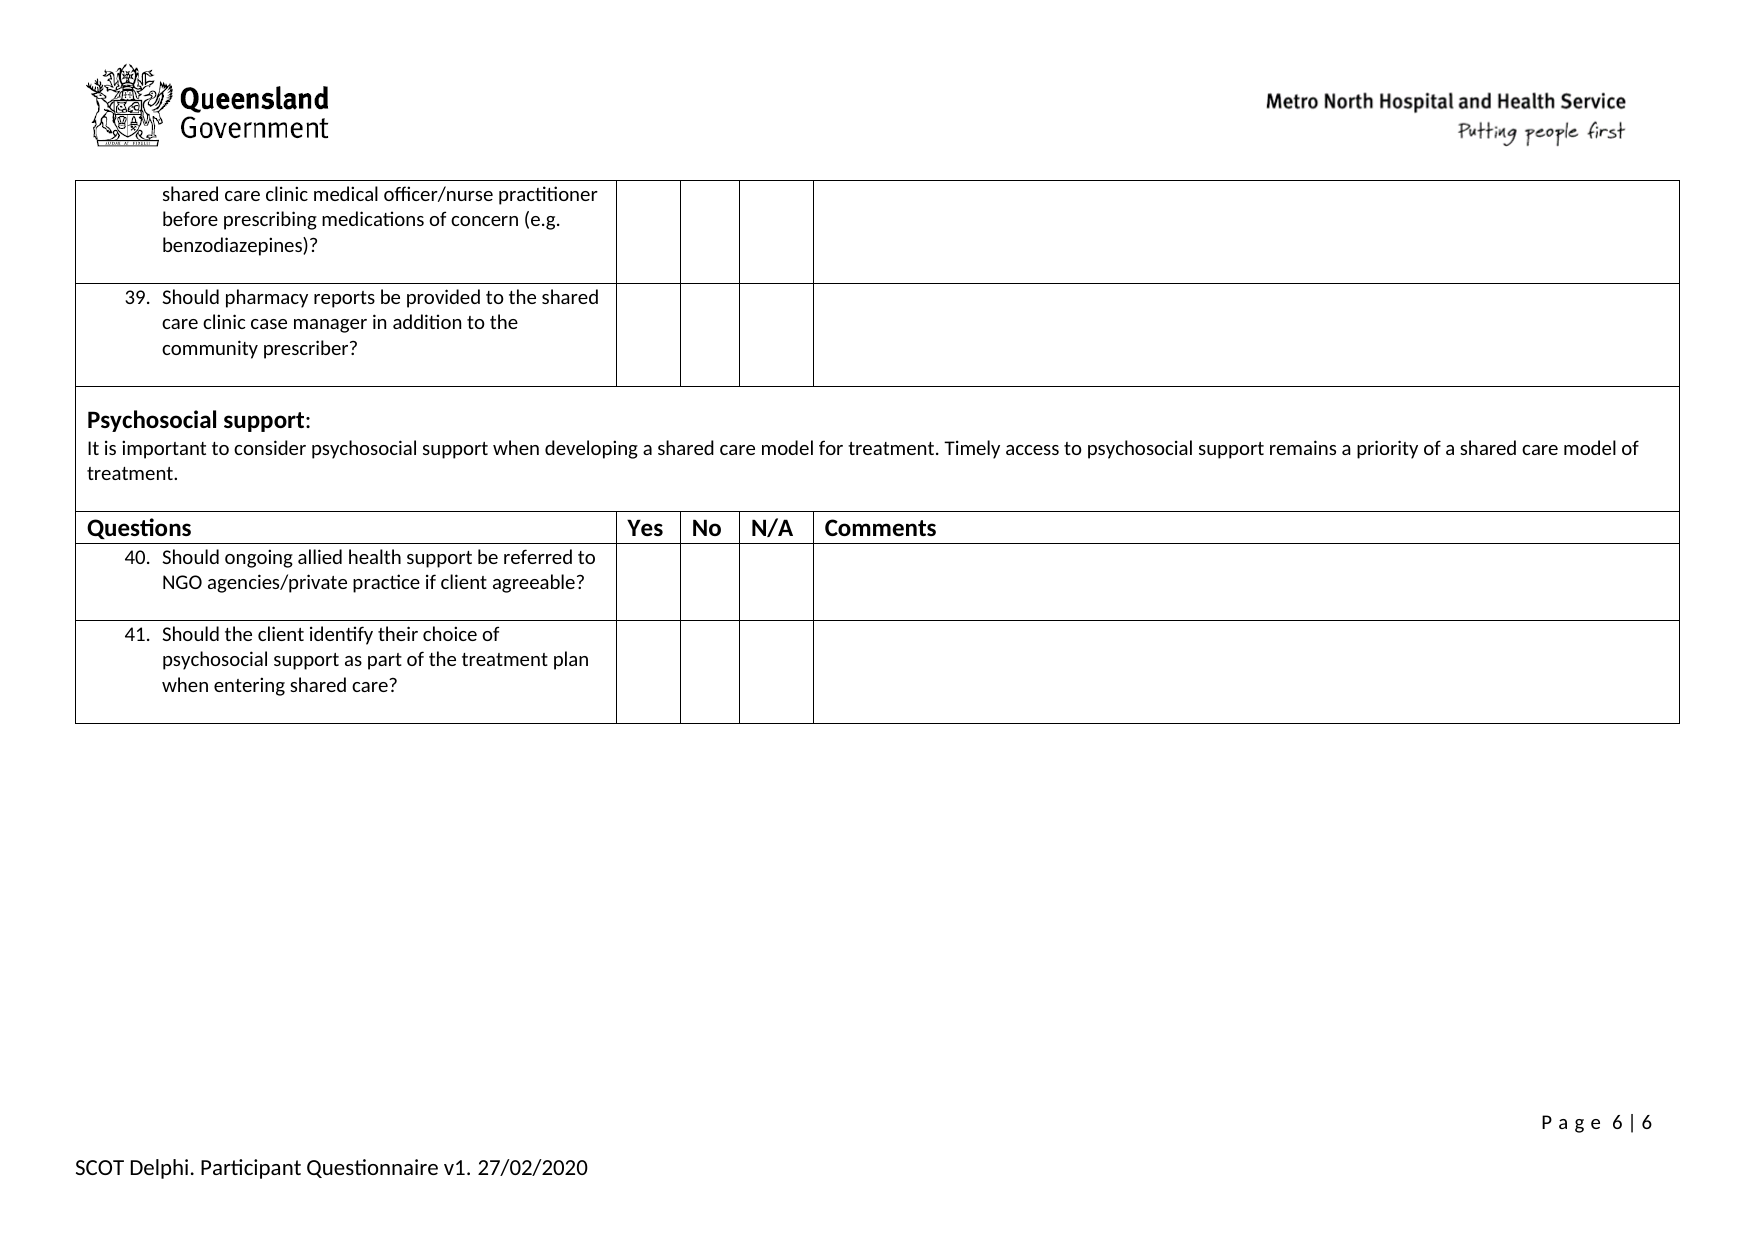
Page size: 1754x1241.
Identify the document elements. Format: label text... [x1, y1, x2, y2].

picture [75, 59, 360, 153]
table_cell [617, 621, 680, 723]
table_cell Comments [814, 512, 1679, 543]
table_cell [681, 284, 739, 386]
table_cell [814, 284, 1679, 386]
table_cell [617, 284, 680, 386]
table_cell Should ongoing allied health support be referred to NGO agencies/private practice if client agreeable? [76, 544, 616, 620]
table_cell [681, 181, 739, 283]
table_cell [814, 544, 1679, 620]
picture [1249, 59, 1639, 153]
table_cell Yes [617, 512, 680, 543]
table_cell [617, 181, 680, 283]
table_cell [740, 544, 813, 620]
table_cell [617, 544, 680, 620]
table_cell [814, 181, 1679, 283]
table_cell [740, 284, 813, 386]
table_cell [681, 544, 739, 620]
table_cell Questions [76, 512, 616, 543]
table_cell [740, 621, 813, 723]
table_cell N/A [740, 512, 813, 543]
table_cell [814, 621, 1679, 723]
table_cell No [681, 512, 739, 543]
table_cell Psychosocial support: It is important to consider psychosocial support when developing a shared care model for treatment. Timely access to psychosocial support remains a priority of a shared care model of treatment. [76, 387, 1679, 511]
table_cell [740, 181, 813, 283]
table_cell [681, 621, 739, 723]
table_cell Should the client identify their choice of psychosocial support as part of the treatment plan when entering shared care? [76, 621, 616, 723]
table_cell Should pharmacy reports be provided to the shared care clinic case manager in addition to the community prescriber? [76, 284, 616, 386]
